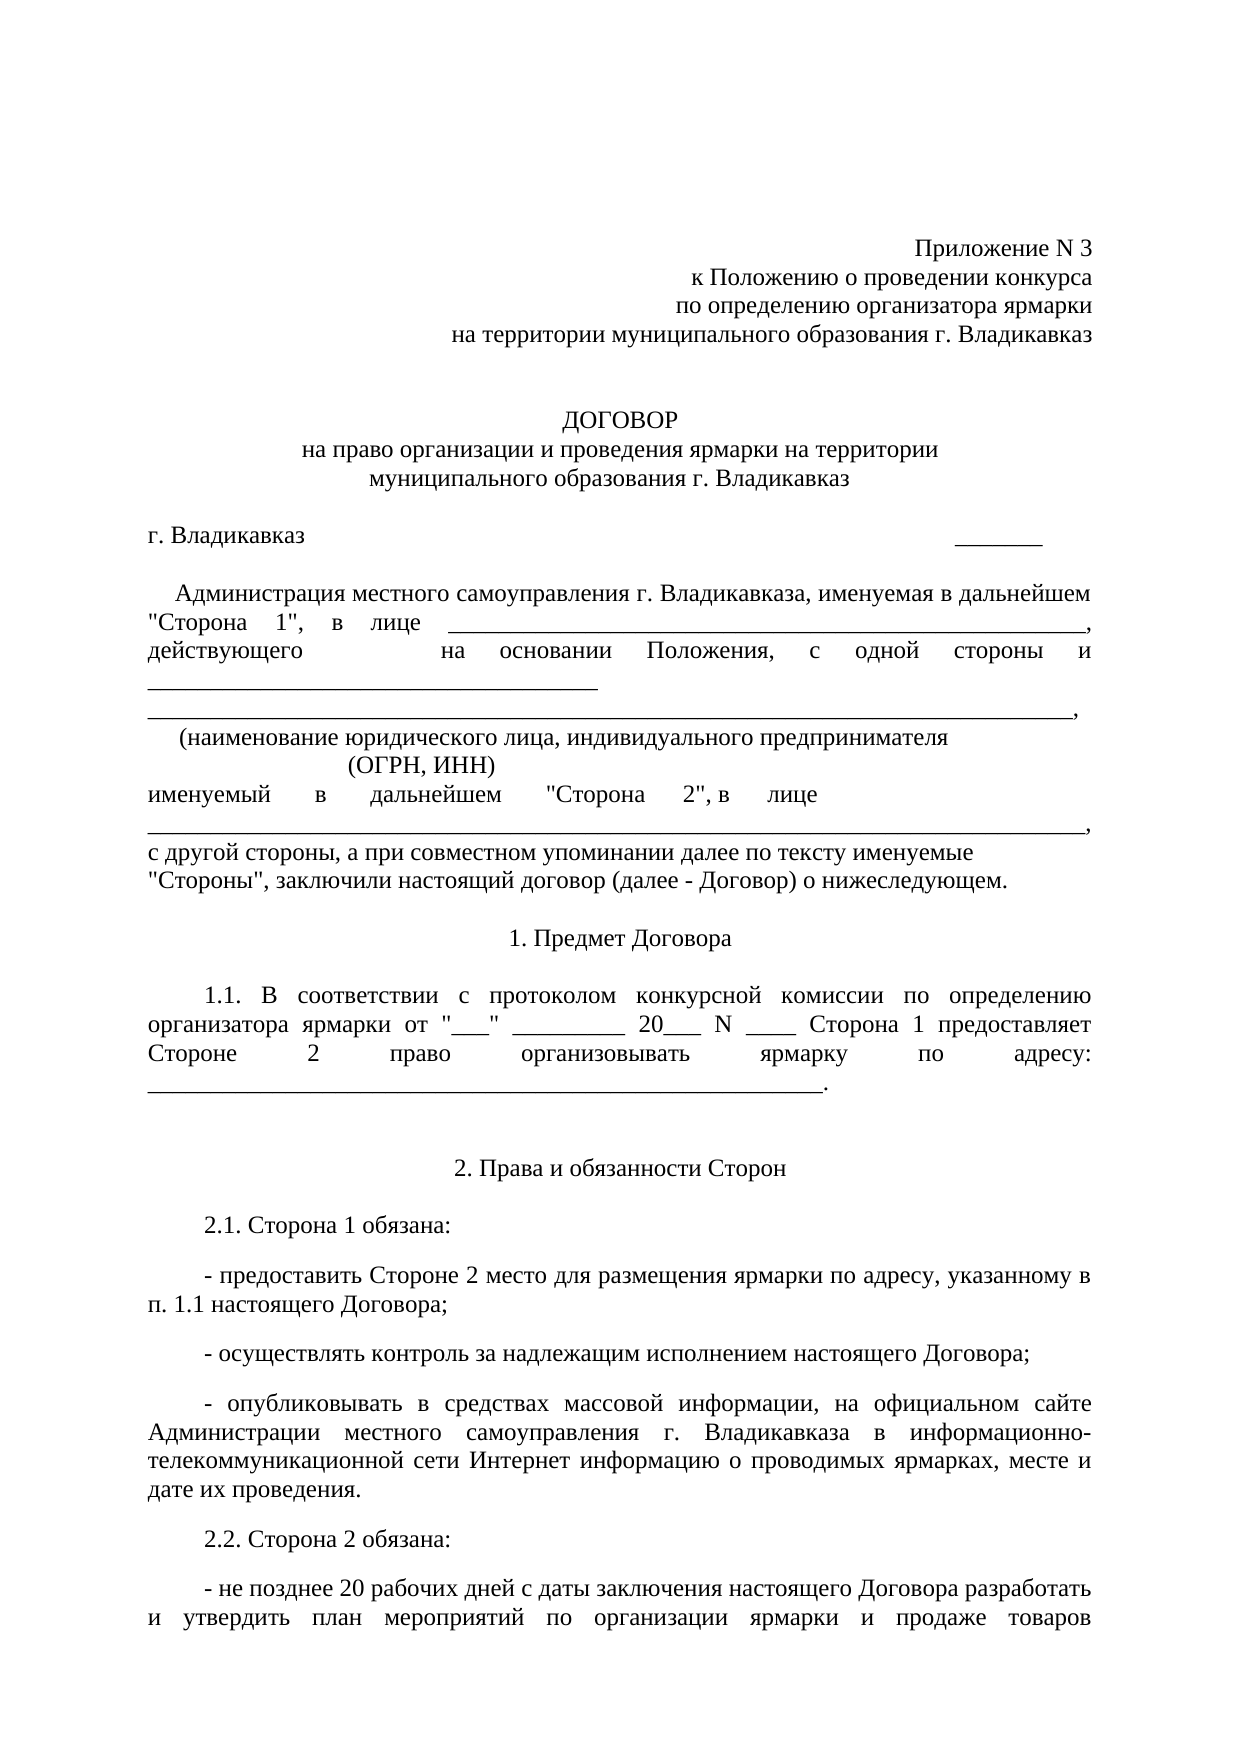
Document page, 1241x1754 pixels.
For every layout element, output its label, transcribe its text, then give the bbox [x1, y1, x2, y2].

text Приложение N 3 [148, 233, 1092, 262]
text именуемый в дальнейшем "Сторона 2", в лице [148, 779, 1092, 808]
text ДОГОВОР [148, 406, 1092, 434]
text - предоставить Стороне 2 место для размещения ярмарки по адресу, указанному в п. 1.1 настоящего Договора; [148, 1260, 1092, 1318]
text муниципального образования г. Владикавказ [295, 463, 1092, 492]
text __________________________________________________________________________, [148, 693, 1092, 722]
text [148, 1573, 1092, 1631]
text 2. Права и обязанности Сторон [148, 1153, 1092, 1182]
text 1.1. В соответствии с протоколом конкурсной комиссии по определению организатора ярмарки от "___" _________ 20___ N ____ Сторона 1 предоставляет Стороне 2 право организовывать ярмарку по адресу: ______________________________________________________. [148, 981, 1092, 1096]
text по определению организатора ярмарки [148, 291, 1092, 319]
text г. Владикавказ _______ [148, 521, 1092, 549]
text - осуществлять контроль за надлежащим исполнением настоящего Договора; [148, 1338, 1092, 1367]
text "Стороны", заключили настоящий договор (далее - Договор) о нижеследующем. [148, 866, 1092, 894]
text 1. Предмет Договора [148, 923, 1092, 952]
text Администрация местного самоуправления г. Владикавказа, именуемая в дальнейшем "Сторона 1", в лице ___________________________________________________, действующего на основании Положения, с одной стороны и ____________________________________ [148, 578, 1092, 693]
text ___________________________________________________________________________, с другой стороны, а при совместном упоминании далее по тексту именуемые [148, 808, 1092, 866]
text - опубликовывать в средствах массовой информации, на официальном сайте Администрации местного самоуправления г. Владикавказа в информационно-телекоммуникационной сети Интернет информацию о проводимых ярмарках, месте и дате их проведения. [148, 1388, 1092, 1503]
text 2.1. Сторона 1 обязана: [148, 1211, 1092, 1239]
text (ОГРН, ИНН) [148, 751, 1092, 779]
text к Положению о проведении конкурса [148, 262, 1092, 291]
text 2.2. Сторона 2 обязана: [148, 1524, 1092, 1553]
text (наименование юридического лица, индивидуального предпринимателя [148, 722, 1092, 751]
text на территории муниципального образования г. Владикавказ [148, 319, 1092, 348]
text на право организации и проведения ярмарки на территории [148, 434, 1092, 463]
